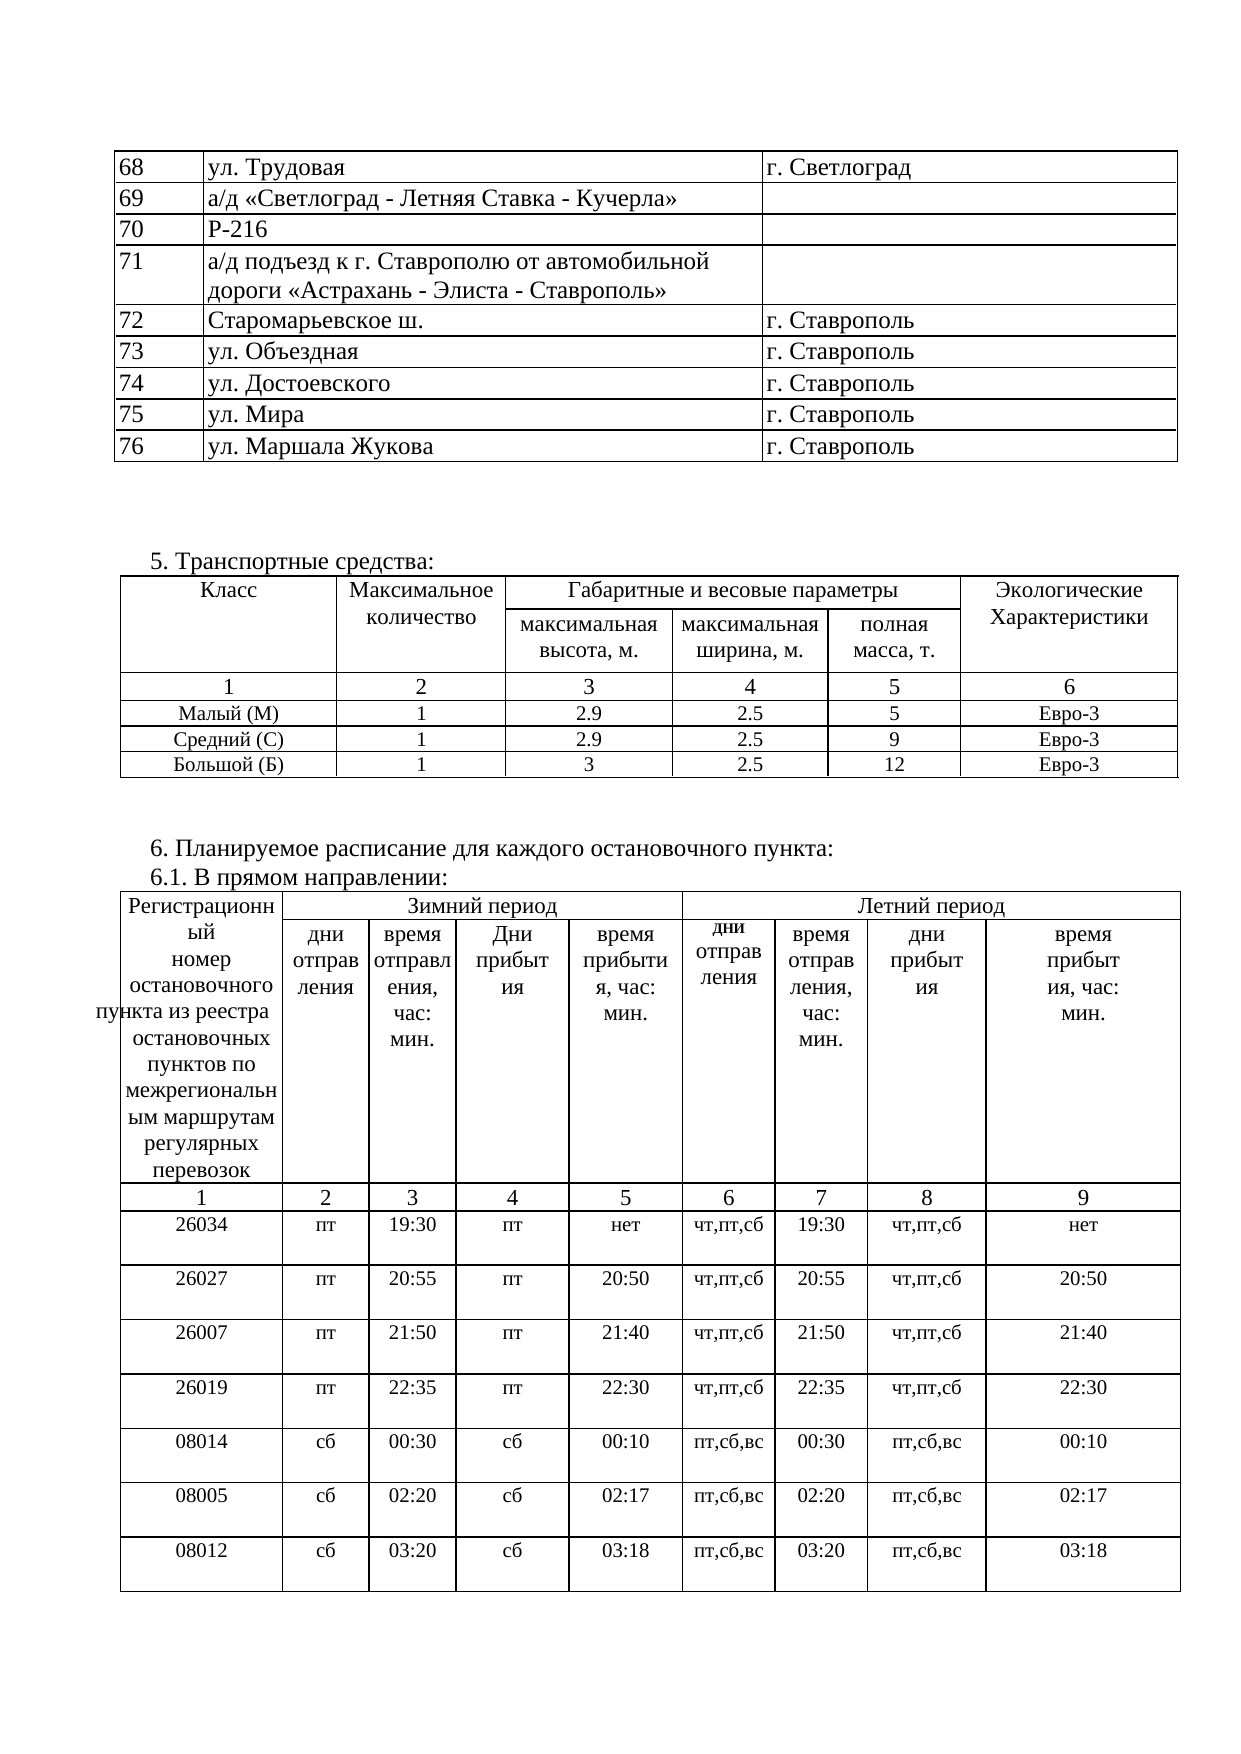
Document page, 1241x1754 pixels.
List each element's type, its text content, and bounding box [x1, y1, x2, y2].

table_cell 08012 [121, 1538, 282, 1591]
table_cell 2.9 [506, 701, 672, 725]
table_cell 3 [370, 1184, 455, 1210]
table_cell пт,сб,вс [683, 1429, 774, 1482]
table_cell г. Ставрополь [763, 366, 1177, 398]
table_cell 2.5 [673, 727, 827, 751]
table_cell чт,пт,сб [868, 1320, 985, 1373]
table_cell 76 [115, 430, 203, 461]
table_cell ул. Достоевского [204, 368, 762, 398]
table_cell 20:50 [987, 1266, 1180, 1319]
table_cell Большой (Б) [121, 752, 336, 776]
table_cell пт [283, 1320, 368, 1373]
table_cell 5 [570, 1184, 682, 1210]
table_cell чт,пт,сб [868, 1375, 985, 1427]
table_cell время прибыти я, час: мин. [570, 920, 682, 1182]
table_cell чт,пт,сб [683, 1320, 774, 1373]
table_cell Р-216 [204, 215, 762, 244]
table_cell пт [283, 1266, 368, 1319]
table_cell 1 [337, 701, 505, 725]
table_cell сб [283, 1483, 368, 1536]
table_cell 71 [115, 245, 203, 303]
table_cell 02:20 [776, 1483, 867, 1536]
table_header Экологические Характеристики [961, 577, 1177, 672]
table_cell 1 [121, 1184, 282, 1210]
table_cell 20:50 [570, 1266, 682, 1319]
table_cell 12 [829, 752, 960, 776]
table_cell сб [457, 1538, 568, 1591]
table_cell ул. Объездная [204, 337, 762, 366]
table_cell 26027 [121, 1266, 282, 1319]
table_cell 5 [829, 701, 960, 725]
table_cell 9 [987, 1184, 1180, 1210]
table_cell 02:20 [370, 1483, 455, 1536]
table_cell 20:55 [370, 1266, 455, 1319]
table_cell сб [457, 1429, 568, 1482]
table_cell время отправл ения, час: мин. [370, 920, 455, 1182]
table_cell чт,пт,сб [683, 1212, 774, 1264]
table_cell Старомарьевское ш. [204, 305, 762, 335]
table_cell пт [283, 1375, 368, 1427]
table_cell 1 [337, 727, 505, 751]
table_cell нет [987, 1212, 1180, 1264]
text 6. Планируемое расписание для каждого остановочного пункта: [150, 833, 1090, 862]
table_cell сб [457, 1483, 568, 1536]
table_cell 74 [115, 368, 203, 398]
table_cell дни прибыт ия [868, 920, 985, 1182]
table_cell ул. Мира [204, 400, 762, 429]
table_cell 6 [961, 673, 1177, 699]
table_cell пт,сб,вс [868, 1429, 985, 1482]
table_cell г. Ставрополь [763, 304, 1177, 335]
table_cell максимальная высота, м. [506, 610, 672, 672]
table_cell 21:40 [570, 1320, 682, 1373]
table_cell 26034 [121, 1212, 282, 1264]
table_cell 4 [673, 673, 827, 699]
table_header Летний период [683, 892, 1180, 918]
table_cell дни отправ ления [283, 920, 368, 1182]
table_cell пт,сб,вс [683, 1483, 774, 1536]
table_cell ул. Трудовая [204, 152, 762, 181]
table_cell 19:30 [370, 1212, 455, 1264]
table_cell 03:18 [987, 1538, 1180, 1591]
table_header Габаритные и весовые параметры [506, 577, 960, 608]
table_cell 22:30 [987, 1375, 1180, 1427]
table_cell Малый (М) [121, 701, 336, 725]
table_cell время отправ ления, час: мин. [776, 920, 867, 1182]
table_cell чт,пт,сб [683, 1375, 774, 1427]
table_cell 72 [115, 305, 203, 335]
table_cell 03:18 [570, 1538, 682, 1591]
table_cell 19:30 [776, 1212, 867, 1264]
table_cell ул. Маршала Жукова [204, 431, 762, 461]
table_cell [763, 244, 1177, 303]
table_cell 1 [121, 673, 336, 699]
table_cell 75 [115, 399, 203, 429]
table_cell 8 [868, 1184, 985, 1210]
table_cell 02:17 [570, 1483, 682, 1536]
table_cell 21:50 [370, 1320, 455, 1373]
table_cell пт,сб,вс [683, 1538, 774, 1591]
table_cell сб [283, 1538, 368, 1591]
table_cell 22:35 [776, 1375, 867, 1427]
table_cell 08005 [121, 1483, 282, 1536]
table_cell 00:10 [987, 1429, 1180, 1482]
table_cell 20:55 [776, 1266, 867, 1319]
table_cell 9 [829, 727, 960, 751]
table_cell нет [570, 1212, 682, 1264]
table_cell 00:10 [570, 1429, 682, 1482]
table_cell 70 [115, 214, 203, 244]
table_cell полная масса, т. [829, 610, 960, 672]
table_cell 22:35 [370, 1375, 455, 1427]
table_cell 26019 [121, 1375, 282, 1427]
table_cell г. Светлоград [763, 152, 1177, 181]
table_cell г. Ставрополь [763, 335, 1177, 366]
table_cell 03:20 [370, 1538, 455, 1591]
table_cell 2 [337, 673, 505, 699]
table_cell 22:30 [570, 1375, 682, 1427]
table_cell 00:30 [370, 1429, 455, 1482]
table_cell 3 [506, 752, 672, 776]
table_cell 26007 [121, 1320, 282, 1373]
table_cell 3 [506, 673, 672, 699]
table_cell 73 [115, 336, 203, 366]
table_cell Дни прибыт ия [457, 920, 568, 1182]
table_cell [763, 213, 1177, 244]
table_header Максимальное количество [337, 577, 505, 672]
table_cell пт [457, 1320, 568, 1373]
table_cell пт,сб,вс [868, 1538, 985, 1591]
table_cell чт,пт,сб [868, 1266, 985, 1319]
table_cell г. Ставрополь [763, 429, 1177, 461]
table_cell [763, 181, 1177, 213]
table_cell 08014 [121, 1429, 282, 1482]
table_cell 00:30 [776, 1429, 867, 1482]
table_cell 02:17 [987, 1483, 1180, 1536]
table_cell максимальная ширина, м. [673, 610, 827, 672]
table_cell Средний (С) [121, 727, 336, 751]
table_cell а/д «Светлоград - Летняя Ставка - Кучерла» [204, 183, 762, 213]
table_cell 21:50 [776, 1320, 867, 1373]
table_cell Евро-3 [961, 727, 1177, 751]
table_cell 5 [829, 673, 960, 699]
table_cell Евро-3 [961, 752, 1177, 776]
table_cell пт [457, 1266, 568, 1319]
table_header Класс [121, 577, 336, 672]
table_cell Евро-3 [961, 701, 1177, 725]
table_cell 7 [776, 1184, 867, 1210]
text 6.1. В прямом направлении: [150, 862, 1090, 891]
table_cell 03:20 [776, 1538, 867, 1591]
table_cell чт,пт,сб [868, 1212, 985, 1264]
table_cell 69 [115, 183, 203, 213]
table_header Регистрационный номер остановочного пункта из реестра остановочных пунктов по межрегиональным маршрутам регулярных перевозок [121, 892, 282, 1182]
table_cell ДНИ отправ ления [683, 920, 774, 1182]
table_cell сб [283, 1429, 368, 1482]
table_cell пт [283, 1212, 368, 1264]
table_cell 2.9 [506, 727, 672, 751]
table_cell 1 [337, 752, 505, 776]
table_cell пт,сб,вс [868, 1483, 985, 1536]
table_cell 68 [115, 152, 203, 181]
table_cell пт [457, 1212, 568, 1264]
table_cell 2 [283, 1184, 368, 1210]
table_cell 4 [457, 1184, 568, 1210]
table_cell 6 [683, 1184, 774, 1210]
table_cell пт [457, 1375, 568, 1427]
table_header Зимний период [283, 892, 682, 918]
table_cell 21:40 [987, 1320, 1180, 1373]
table_cell 2.5 [673, 752, 827, 776]
text 5. Транспортные средства: [150, 546, 1090, 575]
table_cell 2.5 [673, 701, 827, 725]
table_cell чт,пт,сб [683, 1266, 774, 1319]
table_cell время прибыт ия, час: мин. [987, 920, 1180, 1182]
table_cell г. Ставрополь [763, 398, 1177, 429]
table_cell а/д подъезд к г. Ставрополю от автомобильной дороги «Астрахань - Элиста - Ставрополь» [204, 246, 762, 303]
